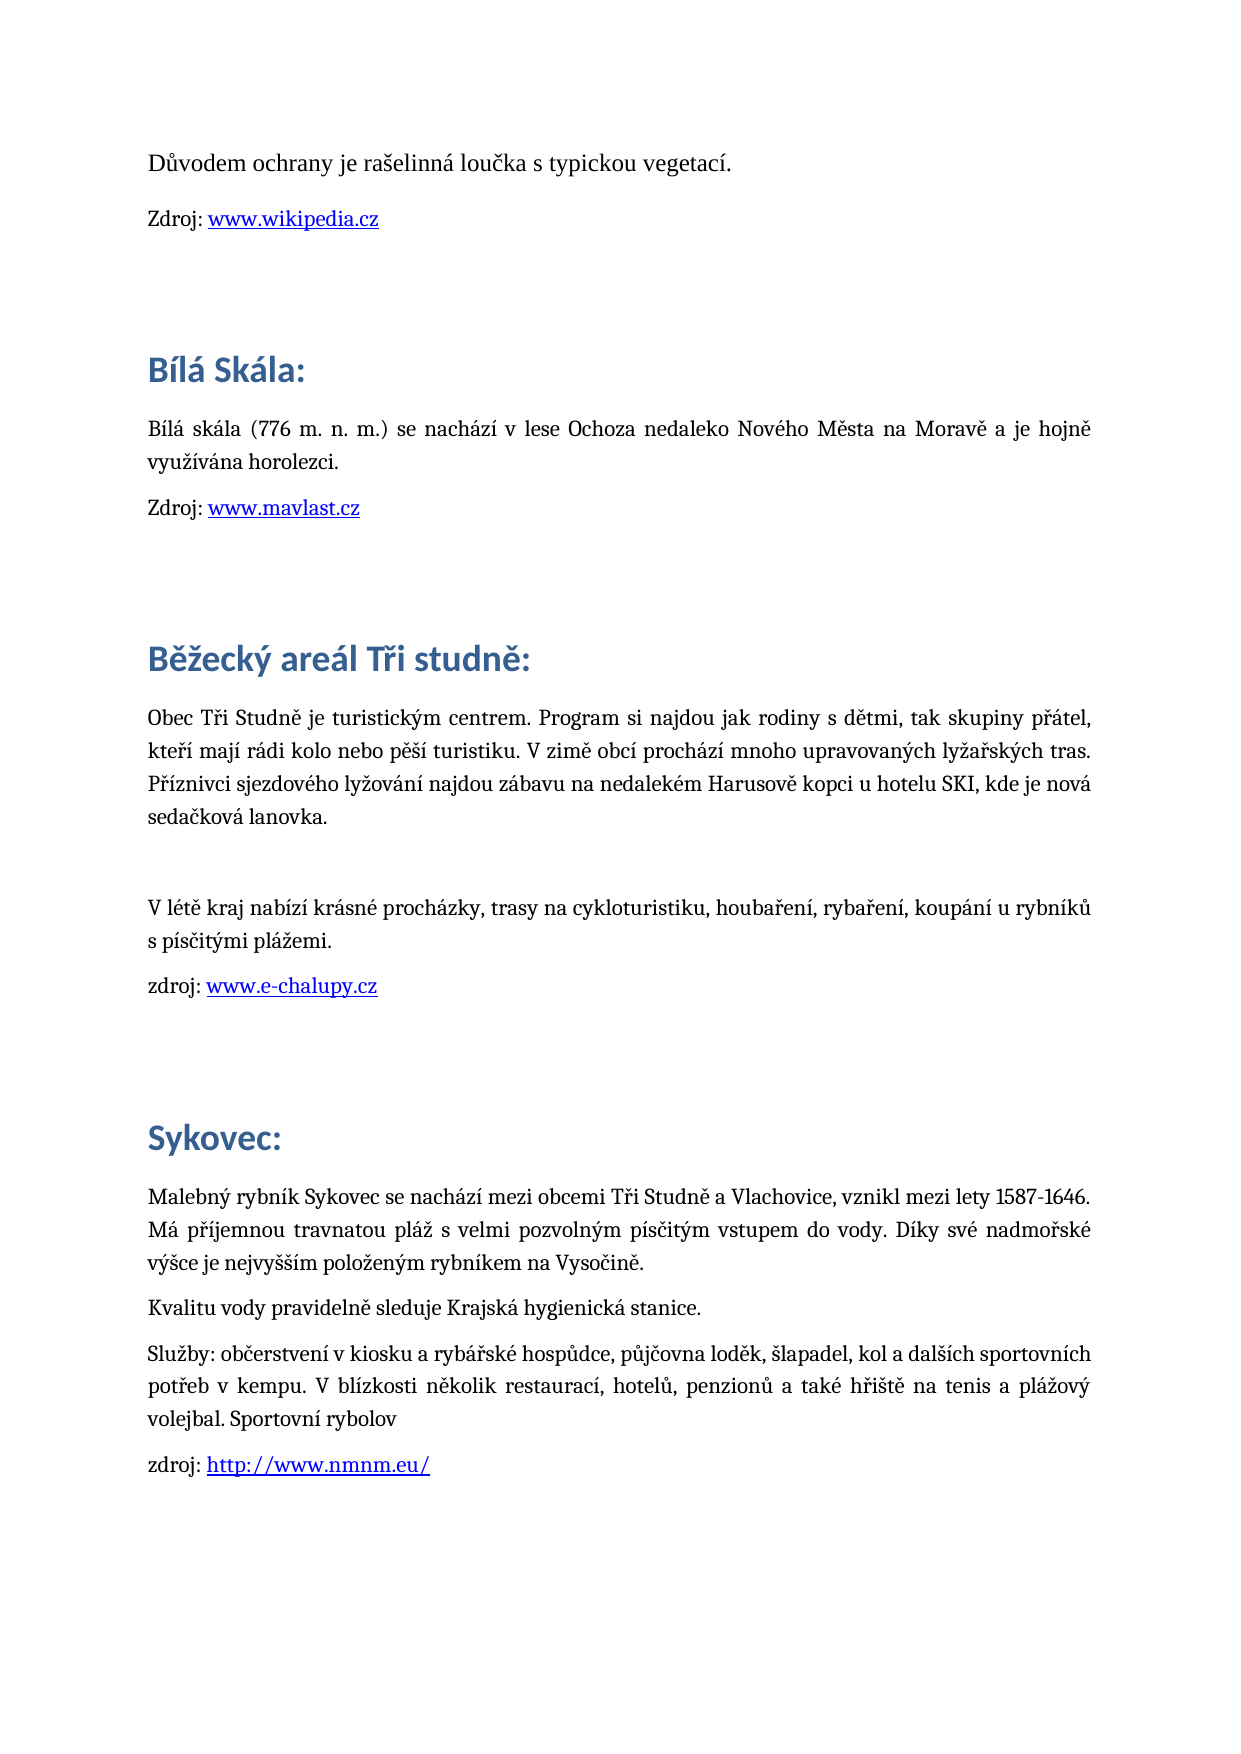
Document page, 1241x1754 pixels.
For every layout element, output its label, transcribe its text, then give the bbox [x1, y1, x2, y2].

subtitle Sykovec: [148, 1114, 1093, 1160]
text Obec Tři Studně je turistickým centrem. Program si najdou jak rodiny s dětmi, tak skupiny přátel, kteří mají rádi kolo nebo pěší turistiku. V zimě obcí prochází mnoho upravovaných lyžařských tras. Příznivci sjezdového lyžování najdou zábavu na nedalekém Harusově kopci u hotelu SKI, kde je nová sedačková lanovka. [148, 705, 1093, 830]
subtitle Běžecký areál Tři studně: [148, 635, 1093, 681]
text Bílá skála (776 m. n. m.) se nachází v lese Ochoza nedaleko Nového Města na Moravě a je hojně využívána horolezci. [148, 416, 1093, 475]
text Zdroj: www.mavlast.cz [148, 494, 1093, 521]
text Zdroj: www.wikipedia.cz [148, 206, 1093, 232]
text Důvodem ochrany je rašelinná loučka s typickou vegetací. [148, 148, 1093, 176]
text zdroj: http://www.nmnm.eu/ [148, 1452, 1093, 1478]
text zdroj: www.e-chalupy.cz [148, 973, 1093, 999]
text Malebný rybník Sykovec se nachází mezi obcemi Tři Studně a Vlachovice, vznikl mezi lety 1587-1646. Má příjemnou travnatou pláž s velmi pozvolným písčitým vstupem do vody. Díky své nadmořské výšce je nejvyšším položeným rybníkem na Vysočině. [148, 1184, 1093, 1276]
subtitle Bílá Skála: [148, 346, 1093, 392]
text V létě kraj nabízí krásné procházky, trasy na cykloturistiku, houbaření, rybaření, koupání u rybníků s písčitými plážemi. [148, 895, 1093, 954]
text Služby: občerstvení v kiosku a rybářské hospůdce, půjčovna loděk, šlapadel, kol a dalších sportovních potřeb v kempu. V blízkosti několik restaurací, hotelů, penzionů a také hřiště na tenis a plážový volejbal. Sportovní rybolov [148, 1340, 1093, 1432]
text Kvalitu vody pravidelně sleduje Krajská hygienická stanice. [148, 1295, 1093, 1321]
